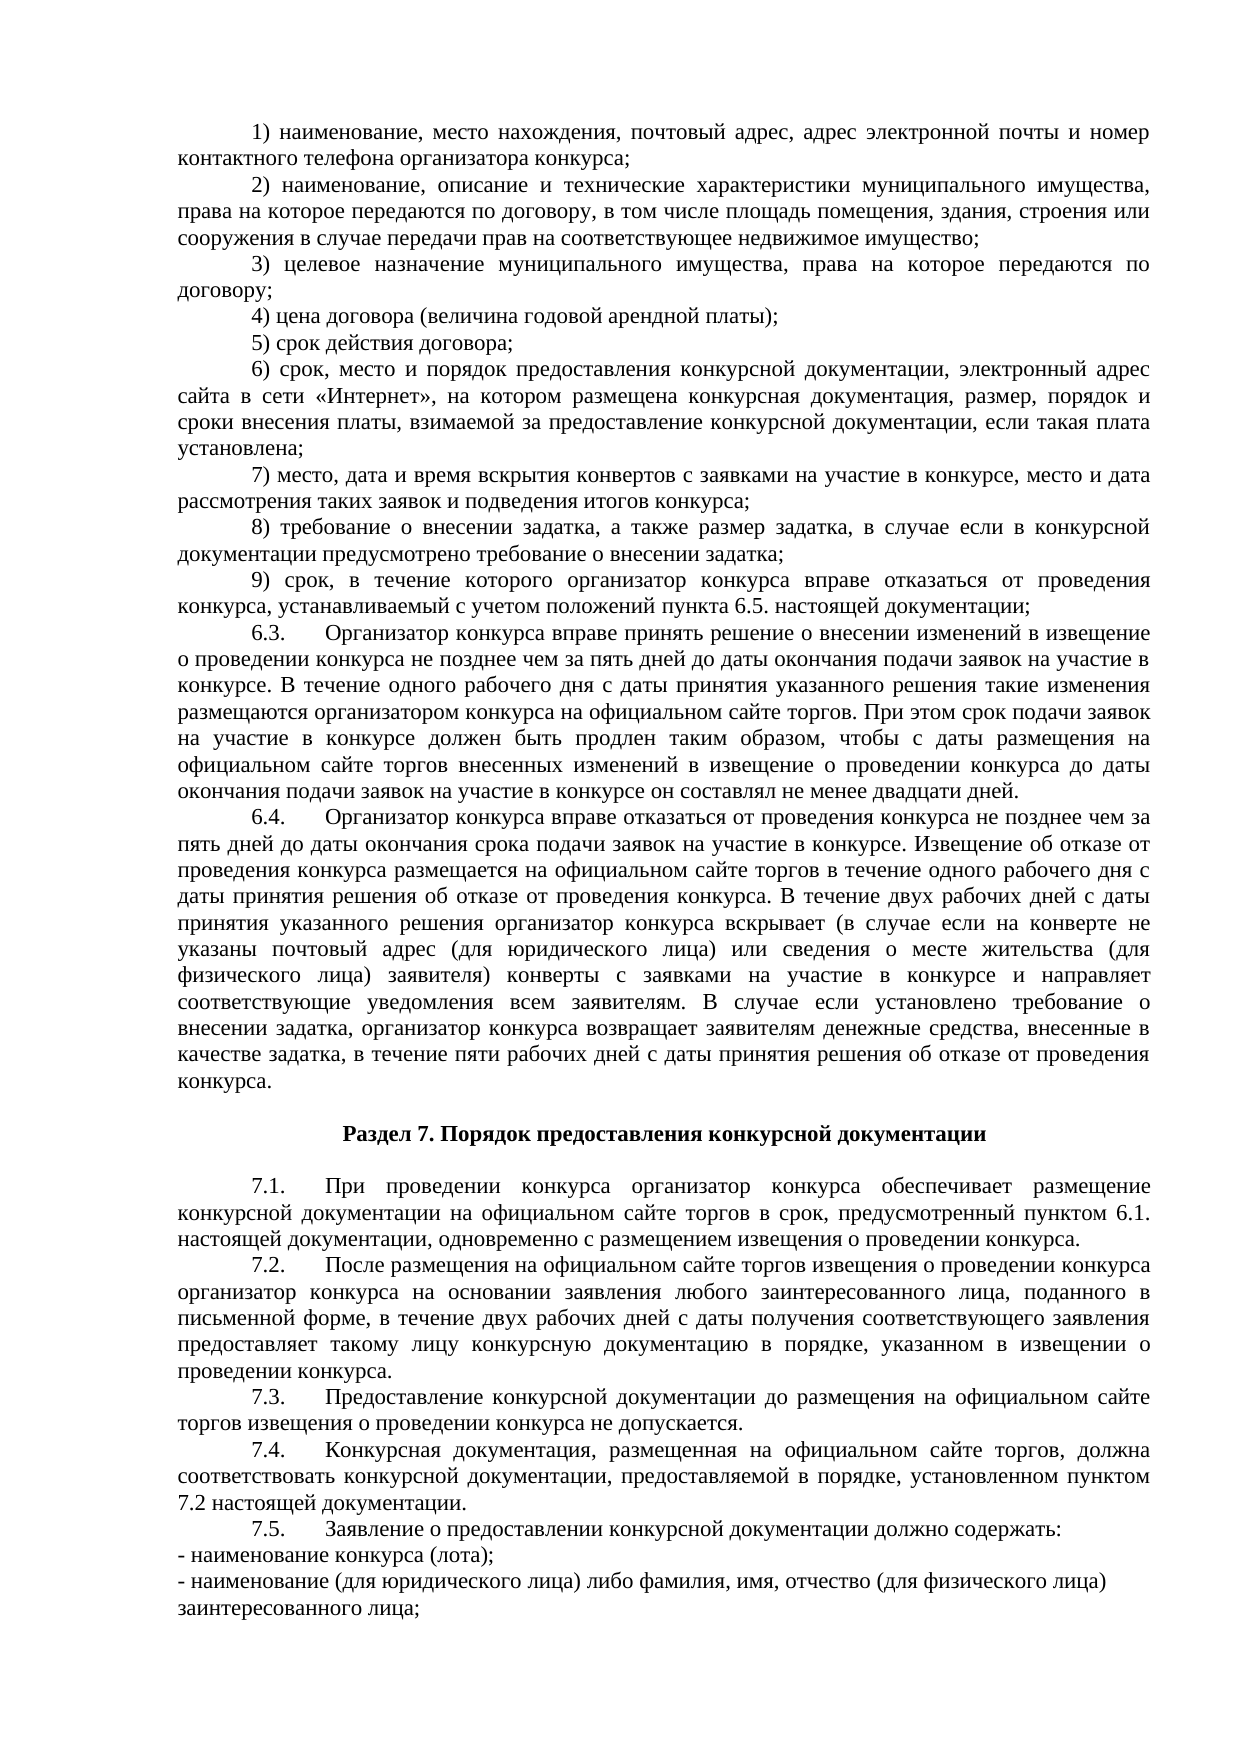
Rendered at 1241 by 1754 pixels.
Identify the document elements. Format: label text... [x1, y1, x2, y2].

list Конкурсная документация, размещенная на официальном сайте торгов, должна соответствовать конкурсной документации, предоставляемой в порядке, установленном пунктом 7.2 настоящей документации. [177, 1436, 1152, 1515]
list Организатор конкурса вправе принять решение о внесении изменений в извещение о проведении конкурса не позднее чем за пять дней до даты окончания подачи заявок на участие в конкурсе. В течение одного рабочего дня с даты принятия указанного решения такие изменения размещаются организатором конкурса на официальном сайте торгов. При этом срок подачи заявок на участие в конкурсе должен быть продлен таким образом, чтобы с даты размещения на официальном сайте торгов внесенных изменений в извещение о проведении конкурса до даты окончания подачи заявок на участие в конкурсе он составлял не менее двадцати дней. [177, 619, 1152, 803]
text Раздел 7. Порядок предоставления конкурсной документации [177, 1119, 1152, 1146]
list Заявление о предоставлении конкурсной документации должно содержать: [177, 1515, 1152, 1541]
text 8) требование о внесении задатка, а также размер задатка, в случае если в конкурсной документации предусмотрено требование о внесении задатка; [177, 513, 1152, 566]
text 9) срок, в течение которого организатор конкурса вправе отказаться от проведения конкурса, устанавливаемый с учетом положений пункта 6.5. настоящей документации; [177, 566, 1152, 619]
list Организатор конкурса вправе отказаться от проведения конкурса не позднее чем за пять дней до даты окончания срока подачи заявок на участие в конкурсе. Извещение об отказе от проведения конкурса размещается на официальном сайте торгов в течение одного рабочего дня с даты принятия решения об отказе от проведения конкурса. В течение двух рабочих дней с даты принятия указанного решения организатор конкурса вскрывает (в случае если на конверте не указаны почтовый адрес (для юридического лица) или сведения о месте жительства (для физического лица) заявителя) конверты с заявками на участие в конкурсе и направляет соответствующие уведомления всем заявителям. В случае если установлено требование о внесении задатка, организатор конкурса возвращает заявителям денежные средства, внесенные в качестве задатка, в течение пяти рабочих дней с даты принятия решения об отказе от проведения конкурса. [177, 803, 1152, 1093]
list При проведении конкурса организатор конкурса обеспечивает размещение конкурсной документации на официальном сайте торгов в срок, предусмотренный пунктом 6.1. настоящей документации, одновременно с размещением извещения о проведении конкурса. [177, 1172, 1152, 1251]
text 1) наименование, место нахождения, почтовый адрес, адрес электронной почты и номер контактного телефона организатора конкурса; [177, 118, 1152, 171]
list После размещения на официальном сайте торгов извещения о проведении конкурса организатор конкурса на основании заявления любого заинтересованного лица, поданного в письменной форме, в течение двух рабочих дней с даты получения соответствующего заявления предоставляет такому лицу конкурсную документацию в порядке, указанном в извещении о проведении конкурса. [177, 1251, 1152, 1383]
text 5) срок действия договора; [177, 329, 1152, 355]
text 4) цена договора (величина годовой арендной платы); [177, 303, 1152, 329]
text 3) целевое назначение муниципального имущества, права на которое передаются по договору; [177, 250, 1152, 303]
list Предоставление конкурсной документации до размещения на официальном сайте торгов извещения о проведении конкурса не допускается. [177, 1383, 1152, 1436]
text - наименование конкурса (лота); [177, 1541, 1152, 1568]
text 2) наименование, описание и технические характеристики муниципального имущества, права на которое передаются по договору, в том числе площадь помещения, здания, строения или сооружения в случае передачи прав на соответствующее недвижимое имущество; [177, 171, 1152, 250]
text 6) срок, место и порядок предоставления конкурсной документации, электронный адрес сайта в сети «Интернет», на котором размещена конкурсная документация, размер, порядок и сроки внесения платы, взимаемой за предоставление конкурсной документации, если такая плата установлена; [177, 355, 1152, 461]
text - наименование (для юридического лица) либо фамилия, имя, отчество (для физического лица) заинтересованного лица; [177, 1568, 1152, 1620]
text 7) место, дата и время вскрытия конвертов с заявками на участие в конкурсе, место и дата рассмотрения таких заявок и подведения итогов конкурса; [177, 461, 1152, 513]
